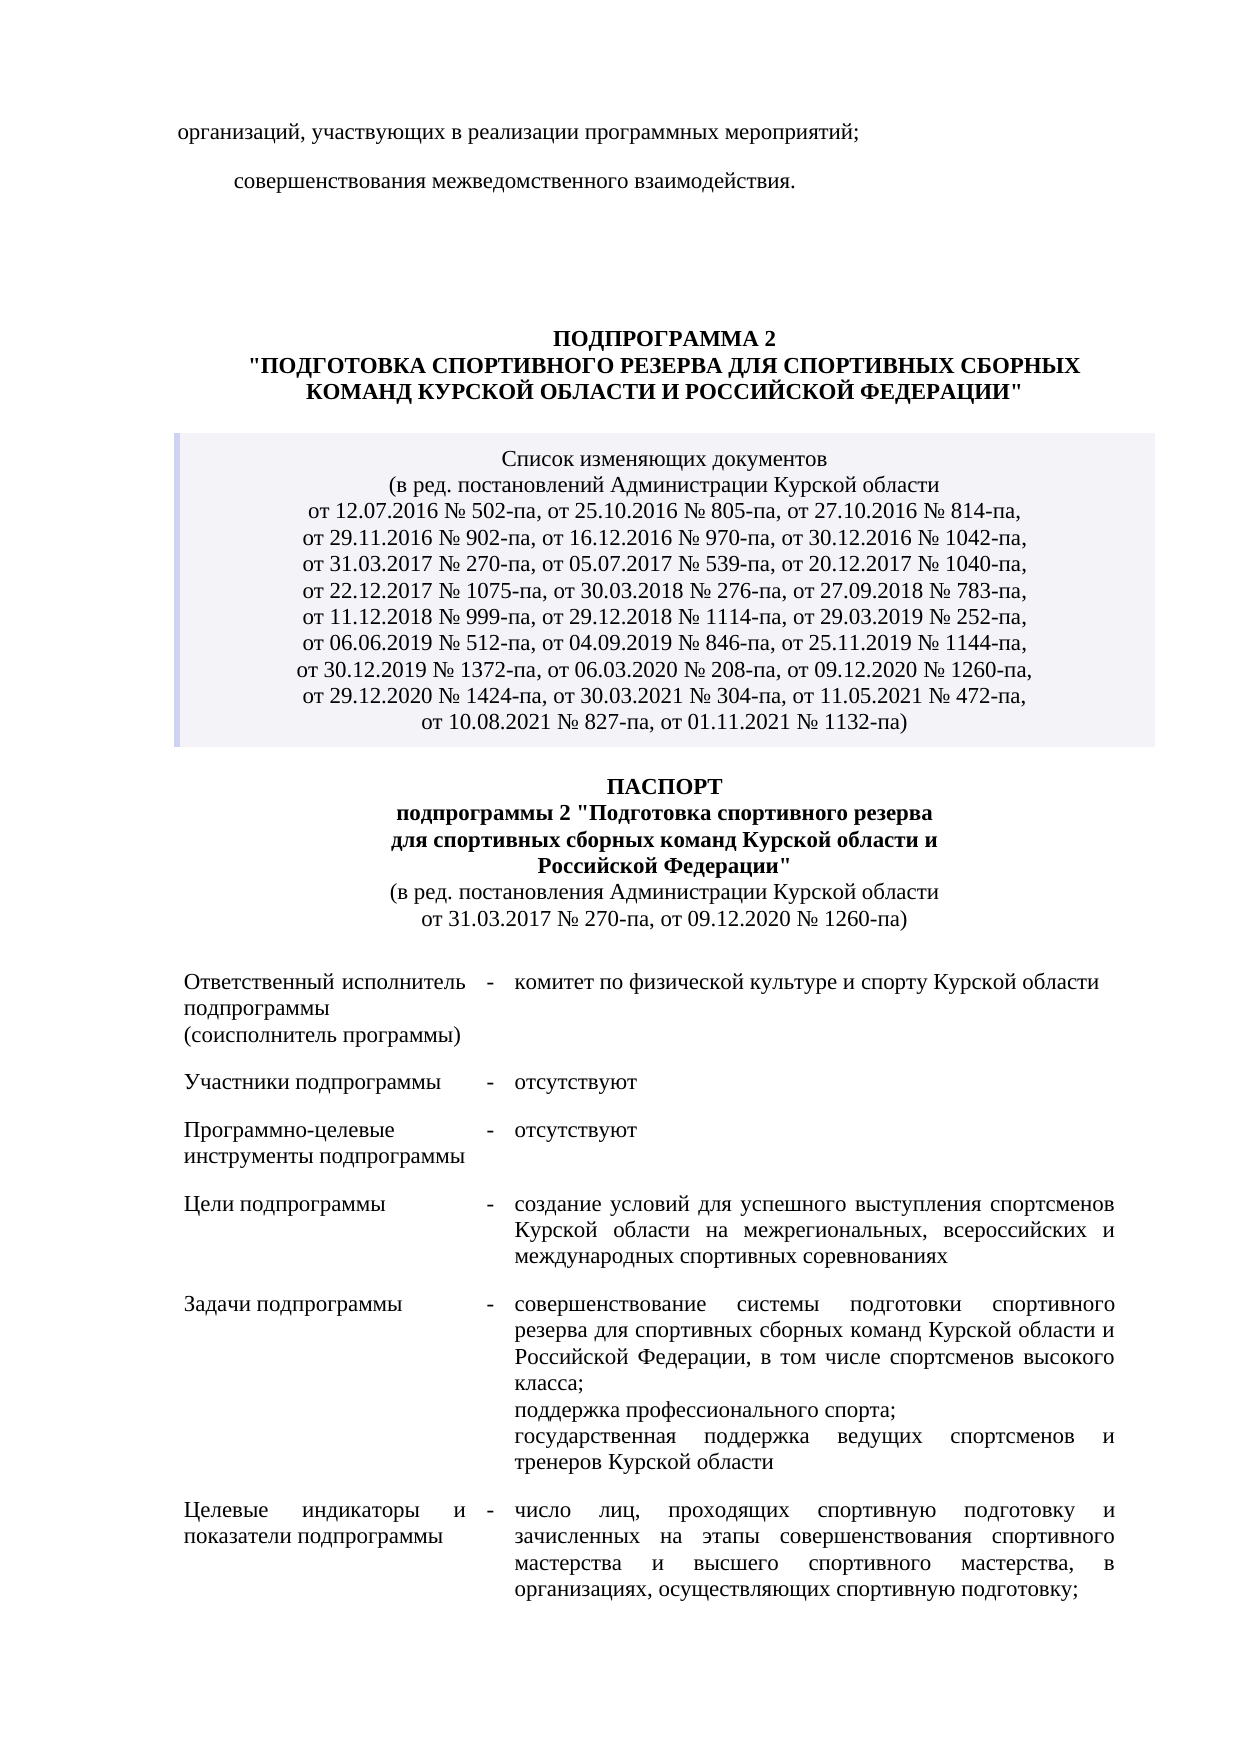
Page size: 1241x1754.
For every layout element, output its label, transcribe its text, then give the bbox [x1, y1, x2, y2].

table_cell Задачи подпрограммы [177, 1280, 472, 1485]
table_cell Цели подпрограммы [177, 1179, 472, 1279]
title Российской Федерации" [177, 852, 1152, 878]
title для спортивных сборных команд Курской области и [177, 826, 1152, 852]
table_cell - [473, 1485, 508, 1612]
table_cell отсутствуют [508, 1058, 1122, 1105]
table_header Список изменяющих документов (в ред. постановлений Администрации Курской области от 12.07.2016 № 502-па, от 25.10.2016 № 805-па, от 27.10.2016 № 814-па, от 29.11.2016 № 902-па, от 16.12.2016 № 970-па, от 30.12.2016 № 1042-па, от 31.03.2017 № 270-па, от 05.07.2017 № 539-па, от 20.12.2017 № 1040-па, от 22.12.2017 № 1075-па, от 30.03.2018 № 276-па, от 27.09.2018 № 783-па, от 11.12.2018 № 999-па, от 29.12.2018 № 1114-па, от 29.03.2019 № 252-па, от 06.06.2019 № 512-па, от 04.09.2019 № 846-па, от 25.11.2019 № 1144-па, от 30.12.2019 № 1372-па, от 06.03.2020 № 208-па, от 09.12.2020 № 1260-па, от 29.12.2020 № 1424-па, от 30.03.2021 № 304-па, от 11.05.2021 № 472-па, от 10.08.2021 № 827-па, от 01.11.2021 № 1132-па) [180, 433, 1149, 747]
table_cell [508, 1485, 1122, 1612]
text (в ред. постановления Администрации Курской области [177, 878, 1152, 905]
title подпрограммы 2 "Подготовка спортивного резерва [177, 799, 1152, 826]
table_cell совершенствование системы подготовки спортивного резерва для спортивных сборных команд Курской области и Российской Федерации, в том числе спортсменов высокого класса; поддержка профессионального спорта; государственная поддержка ведущих спортсменов и тренеров Курской области [508, 1280, 1122, 1485]
table_header комитет по физической культуре и спорту Курской области [508, 958, 1122, 1058]
table_cell Программно-целевые инструменты подпрограммы [177, 1105, 472, 1179]
title "ПОДГОТОВКА СПОРТИВНОГО РЕЗЕРВА ДЛЯ СПОРТИВНЫХ СБОРНЫХ [177, 352, 1152, 378]
text от 31.03.2017 № 270-па, от 09.12.2020 № 1260-па) [177, 905, 1152, 931]
table_cell - [473, 1179, 508, 1279]
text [177, 118, 1152, 144]
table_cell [177, 1485, 472, 1612]
title КОМАНД КУРСКОЙ ОБЛАСТИ И РОССИЙСКОЙ ФЕДЕРАЦИИ" [177, 378, 1152, 404]
table_cell - [473, 1105, 508, 1179]
title ПОДПРОГРАММА 2 [177, 326, 1152, 352]
table_cell - [473, 1280, 508, 1485]
text совершенствования межведомственного взаимодействия. [177, 167, 1152, 194]
table_cell отсутствуют [508, 1105, 1122, 1179]
table_cell - [473, 1058, 508, 1105]
table_header Ответственный исполнитель подпрограммы (соисполнитель программы) [177, 958, 472, 1058]
title ПАСПОРТ [177, 773, 1152, 799]
table_cell создание условий для успешного выступления спортсменов Курской области на межрегиональных, всероссийских и международных спортивных соревнованиях [508, 1179, 1122, 1279]
table_header - [473, 958, 508, 1058]
table_cell Участники подпрограммы [177, 1058, 472, 1105]
